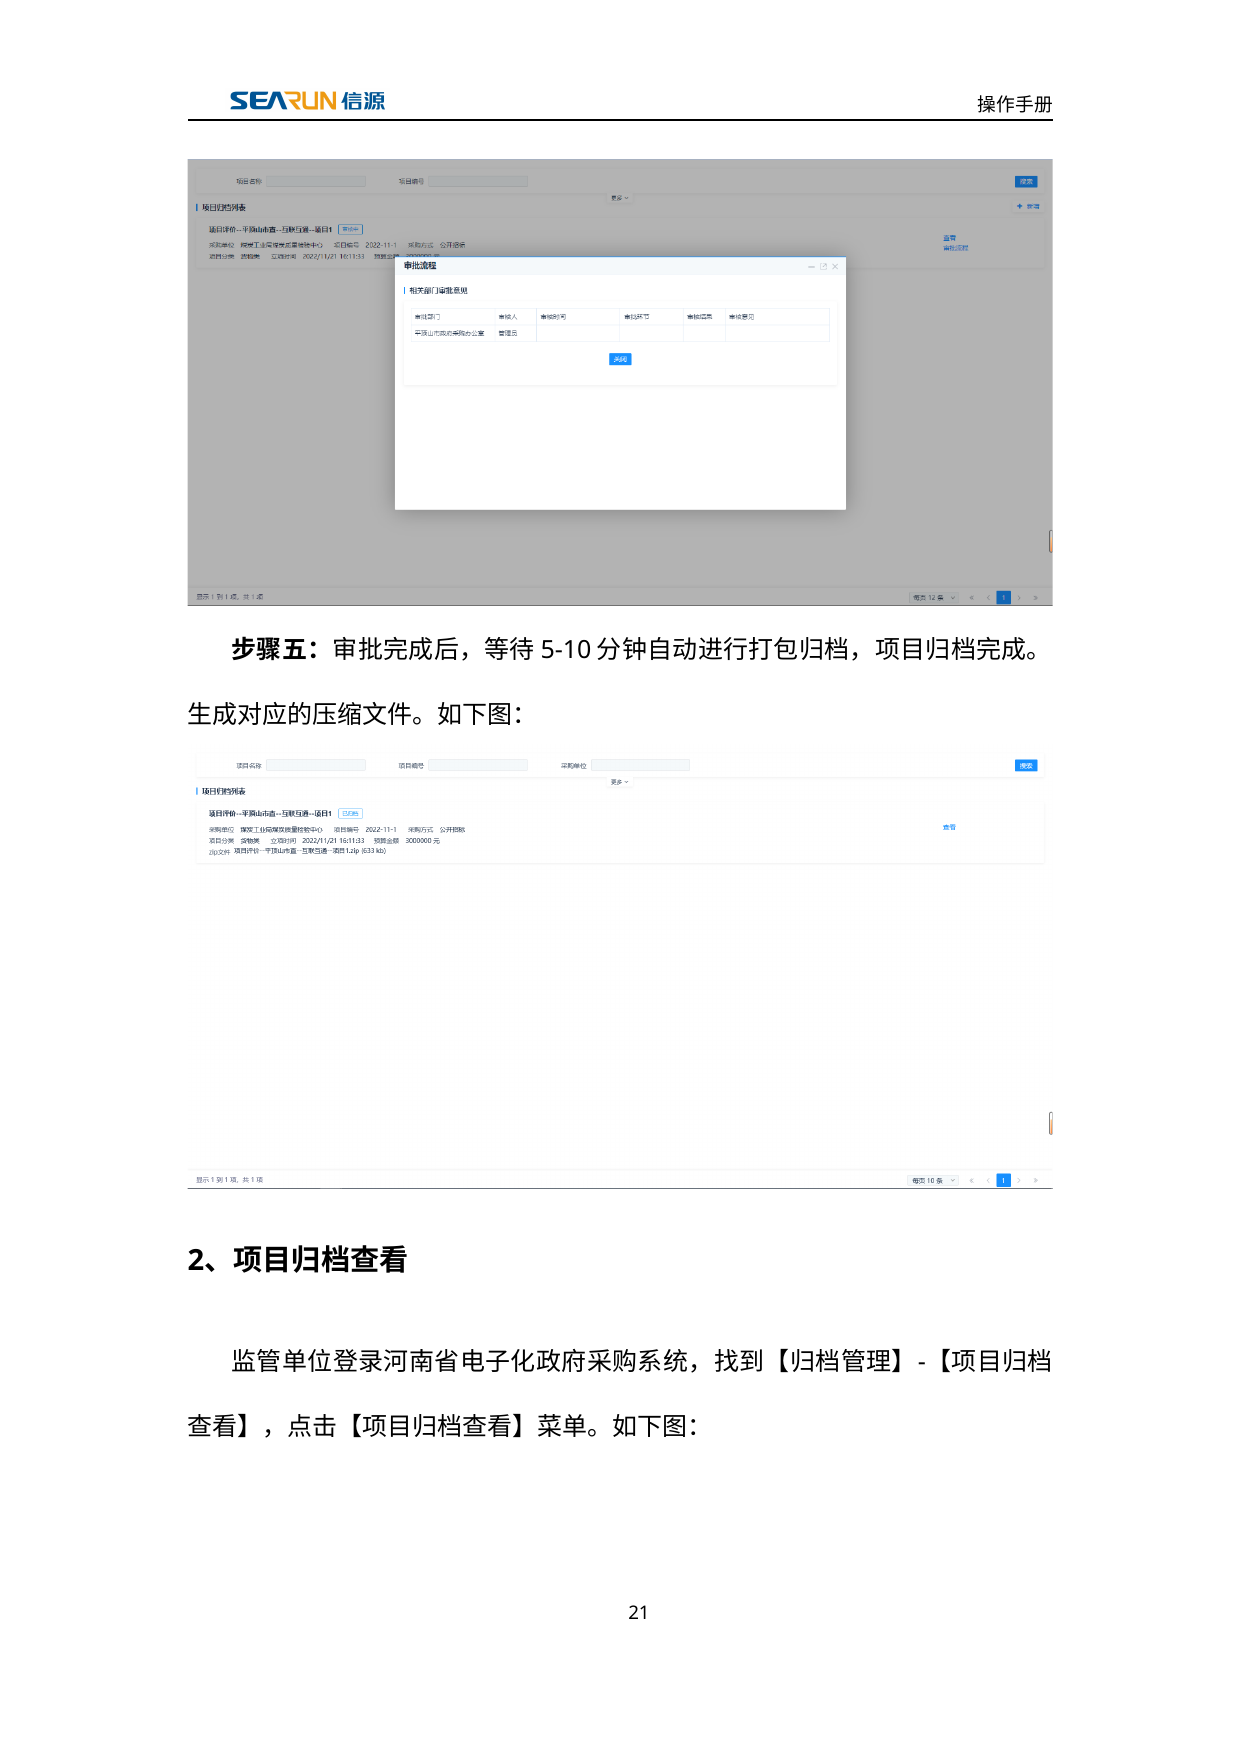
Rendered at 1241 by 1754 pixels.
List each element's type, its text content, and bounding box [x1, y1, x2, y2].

text 监管单位登录河南省电子化政府采购系统，找到【归档管理】-【项目归档查看】，点击【项目归档查看】菜单。如下图： [187, 1327, 1053, 1457]
picture [225, 88, 390, 112]
picture [187, 744, 1053, 1189]
picture [187, 159, 1053, 606]
subtitle 2、项目归档查看 [187, 1225, 1053, 1290]
text 步骤五：审批完成后，等待5-10分钟自动进行打包归档，项目归档完成。生成对应的压缩文件。如下图： [187, 615, 1053, 744]
